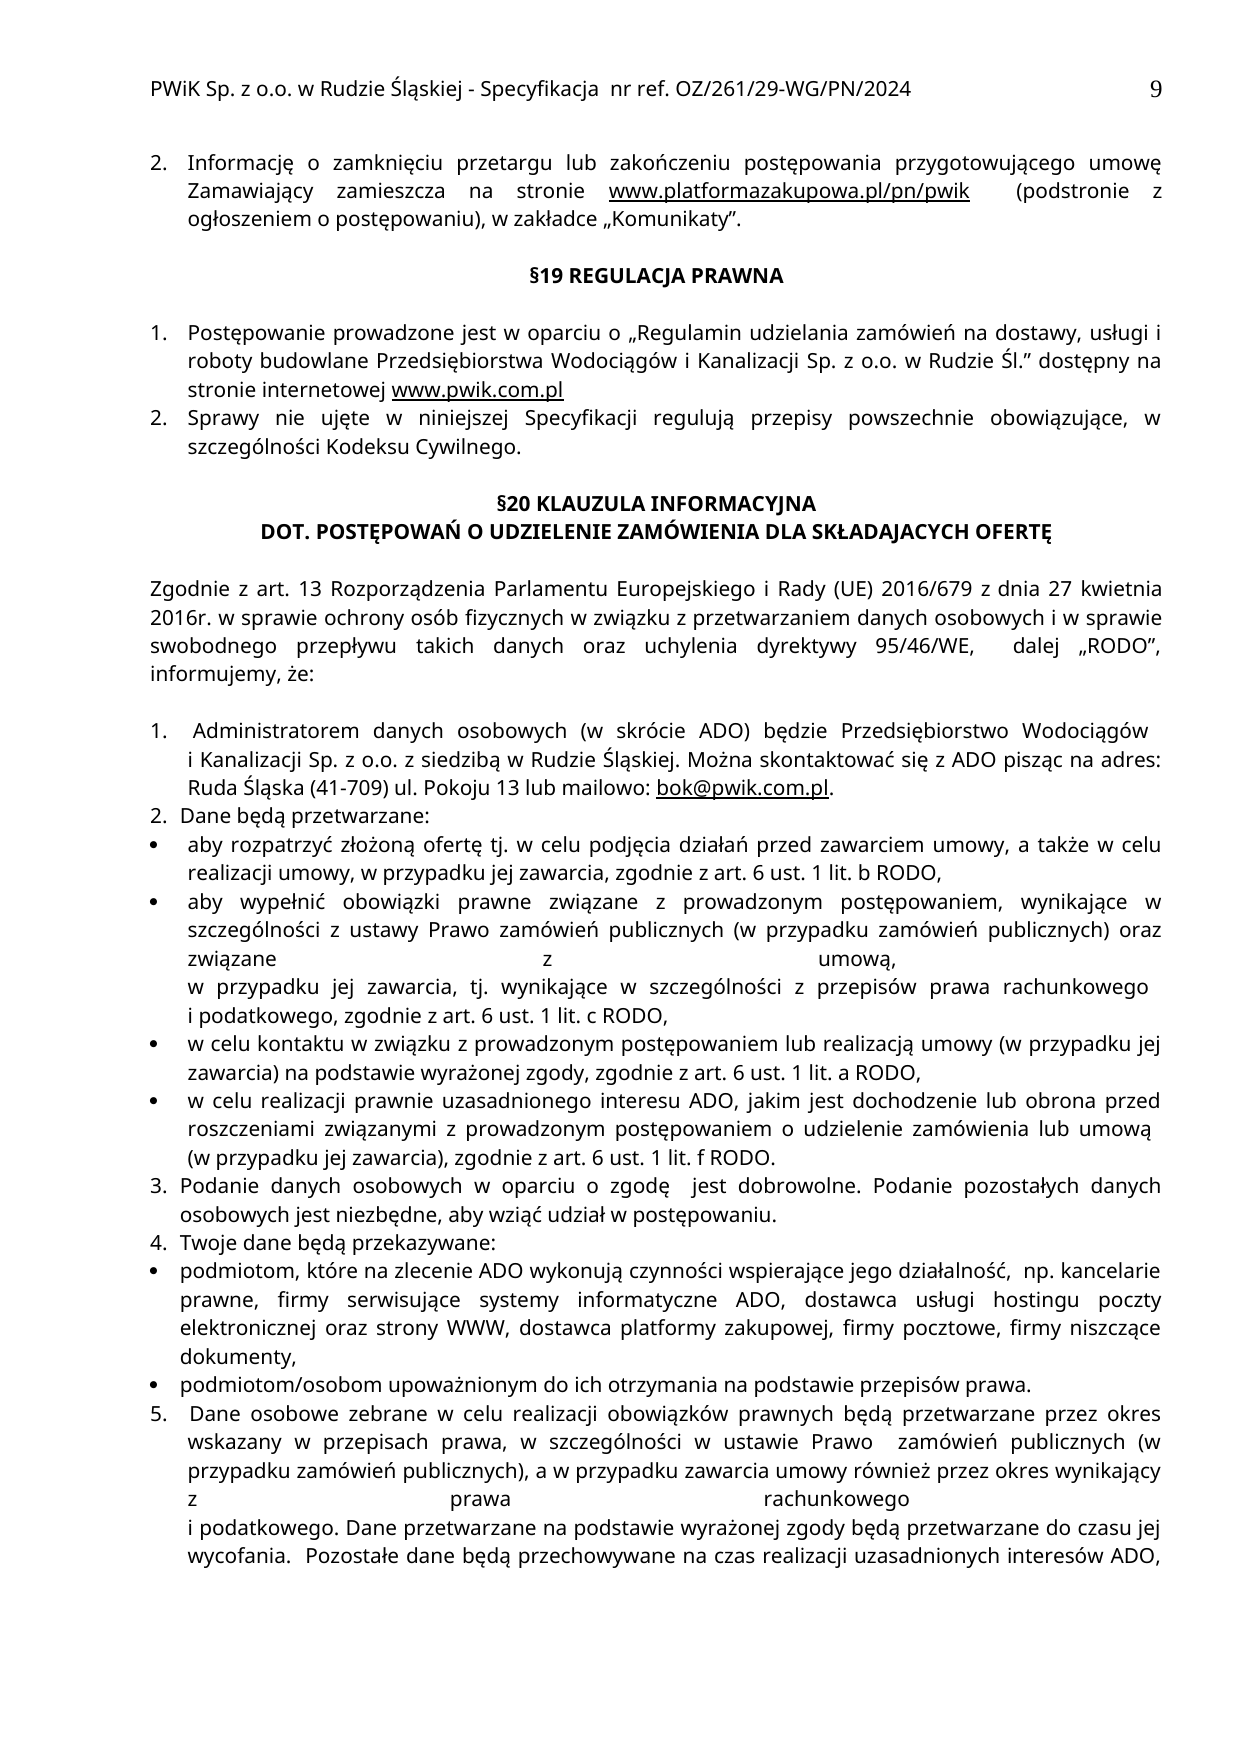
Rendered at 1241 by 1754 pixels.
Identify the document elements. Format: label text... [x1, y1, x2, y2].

list w celu realizacji prawnie uzasadnionego interesu ADO, jakim jest dochodzenie lub obrona przed roszczeniami związanymi z prowadzonym postępowaniem o udzielenie zamówienia lub umową (w przypadku jej zawarcia), zgodnie z art. 6 ust. 1 lit. f RODO. [150, 1086, 1162, 1171]
list Podanie danych osobowych w oparciu o zgodę jest dobrowolne. Podanie pozostałych danych osobowych jest niezbędne, aby wziąć udział w postępowaniu. [150, 1171, 1162, 1228]
text DOT. POSTĘPOWAŃ O UDZIELENIE ZAMÓWIENIA DLA SKŁADAJACYCH OFERTĘ [150, 517, 1162, 546]
list Postępowanie prowadzone jest w oparciu o „Regulamin udzielania zamówień na dostawy, usługi i roboty budowlane Przedsiębiorstwa Wodociągów i Kanalizacji Sp. z o.o. w Rudzie Śl.” dostępny na stronie internetowej www.pwik.com.pl [150, 318, 1162, 403]
text §19 REGULACJA PRAWNA [150, 261, 1162, 290]
list Sprawy nie ujęte w niniejszej Specyfikacji regulują przepisy powszechnie obowiązujące, w szczególności Kodeksu Cywilnego. [150, 403, 1162, 460]
list aby wypełnić obowiązki prawne związane z prowadzonym postępowaniem, wynikające w szczególności z ustawy Prawo zamówień publicznych (w przypadku zamówień publicznych) oraz związane z umową, w przypadku jej zawarcia, tj. wynikające w szczególności z przepisów prawa rachunkowego i podatkowego, zgodnie z art. 6 ust. 1 lit. c RODO, [150, 887, 1162, 1029]
list Twoje dane będą przekazywane: [150, 1228, 1162, 1257]
list podmiotom/osobom upoważnionym do ich otrzymania na podstawie przepisów prawa. [150, 1370, 1162, 1399]
list aby rozpatrzyć złożoną ofertę tj. w celu podjęcia działań przed zawarciem umowy, a także w celu realizacji umowy, w przypadku jej zawarcia, zgodnie z art. 6 ust. 1 lit. b RODO, [150, 830, 1162, 887]
text Zgodnie z art. 13 Rozporządzenia Parlamentu Europejskiego i Rady (UE) 2016/679 z dnia 27 kwietnia 2016r. w sprawie ochrony osób fizycznych w związku z przetwarzaniem danych osobowych i w sprawie swobodnego przepływu takich danych oraz uchylenia dyrektywy 95/46/WE, dalej „RODO”, informujemy, że: [150, 574, 1162, 688]
list Administratorem danych osobowych (w skrócie ADO) będzie Przedsiębiorstwo Wodociągów i Kanalizacji Sp. z o.o. z siedzibą w Rudzie Śląskiej. Można skontaktować się z ADO pisząc na adres: Ruda Śląska (41-709) ul. Pokoju 13 lub mailowo: bok@pwik.com.pl. [150, 716, 1162, 802]
list podmiotom, które na zlecenie ADO wykonują czynności wspierające jego działalność, np. kancelarie prawne, firmy serwisujące systemy informatyczne ADO, dostawca usługi hostingu poczty elektronicznej oraz strony WWW, dostawca platformy zakupowej, firmy pocztowe, firmy niszczące dokumenty, [150, 1257, 1162, 1370]
list Dane będą przetwarzane: [150, 802, 1162, 830]
list w celu kontaktu w związku z prowadzonym postępowaniem lub realizacją umowy (w przypadku jej zawarcia) na podstawie wyrażonej zgody, zgodnie z art. 6 ust. 1 lit. a RODO, [150, 1029, 1162, 1086]
text §20 KLAUZULA INFORMACYJNA [150, 489, 1162, 517]
list Informację o zamknięciu przetargu lub zakończeniu postępowania przygotowującego umowę Zamawiający zamieszcza na stronie www.platformazakupowa.pl/pn/pwik (podstronie z ogłoszeniem o postępowaniu), w zakładce „Komunikaty”. [150, 148, 1162, 233]
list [150, 1399, 1162, 1569]
